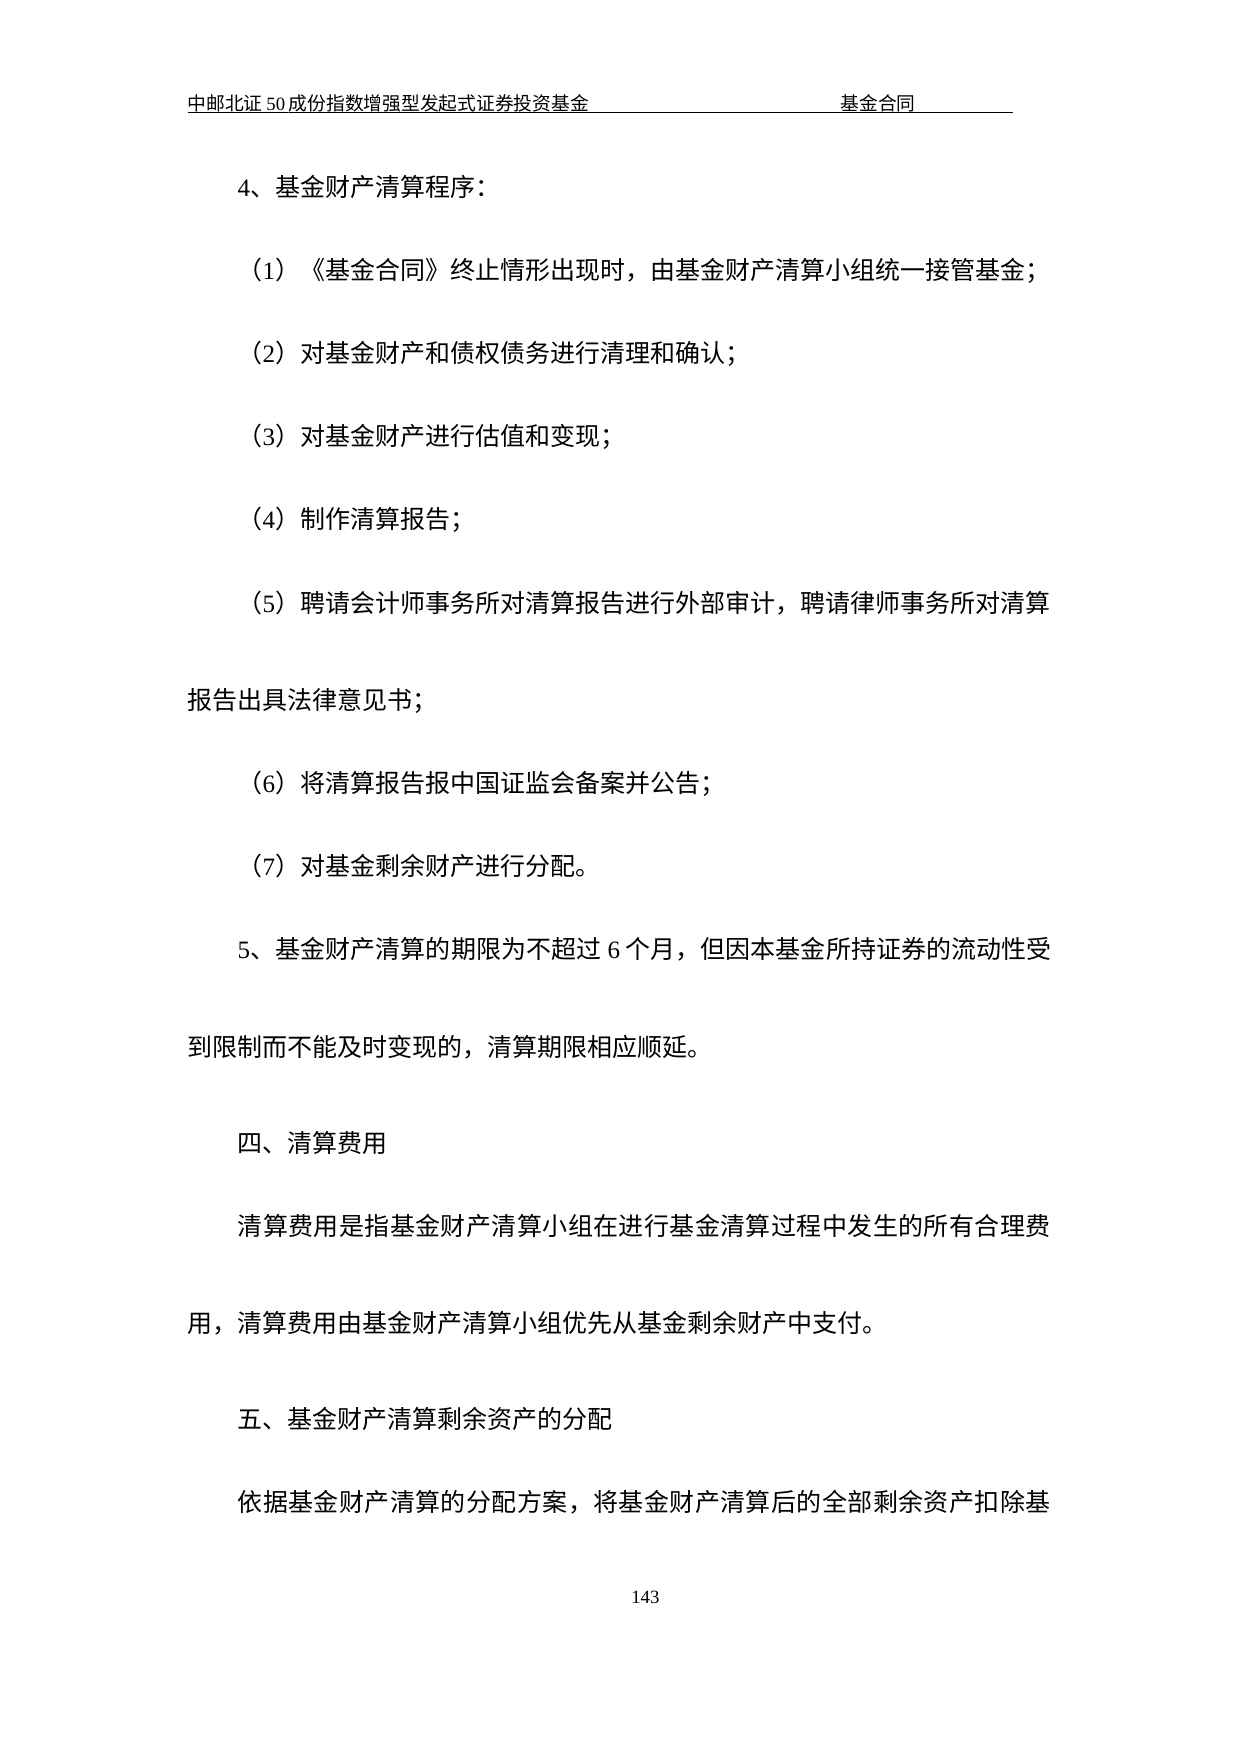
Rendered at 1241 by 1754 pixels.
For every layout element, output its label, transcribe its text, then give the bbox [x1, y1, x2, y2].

text （2）对基金财产和债权债务进行清理和确认； [187, 319, 1053, 384]
text （6）将清算报告报中国证监会备案并公告； [187, 749, 1053, 814]
text （1）《基金合同》终止情形出现时，由基金财产清算小组统一接管基金； [187, 236, 1053, 301]
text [187, 1468, 1053, 1533]
text （3）对基金财产进行估值和变现； [187, 402, 1053, 467]
subtitle 四、清算费用 [187, 1109, 1028, 1174]
subtitle 五、基金财产清算剩余资产的分配 [187, 1385, 1028, 1450]
text （7）对基金剩余财产进行分配。 [187, 832, 1053, 897]
text 清算费用是指基金财产清算小组在进行基金清算过程中发生的所有合理费用，清算费用由基金财产清算小组优先从基金剩余财产中支付。 [187, 1192, 1053, 1354]
text 4、基金财产清算程序： [187, 153, 1053, 218]
text （5）聘请会计师事务所对清算报告进行外部审计，聘请律师事务所对清算报告出具法律意见书； [187, 569, 1053, 731]
text （4）制作清算报告； [187, 486, 1053, 551]
text 5、基金财产清算的期限为不超过6个月，但因本基金所持证券的流动性受到限制而不能及时变现的，清算期限相应顺延。 [187, 916, 1053, 1078]
